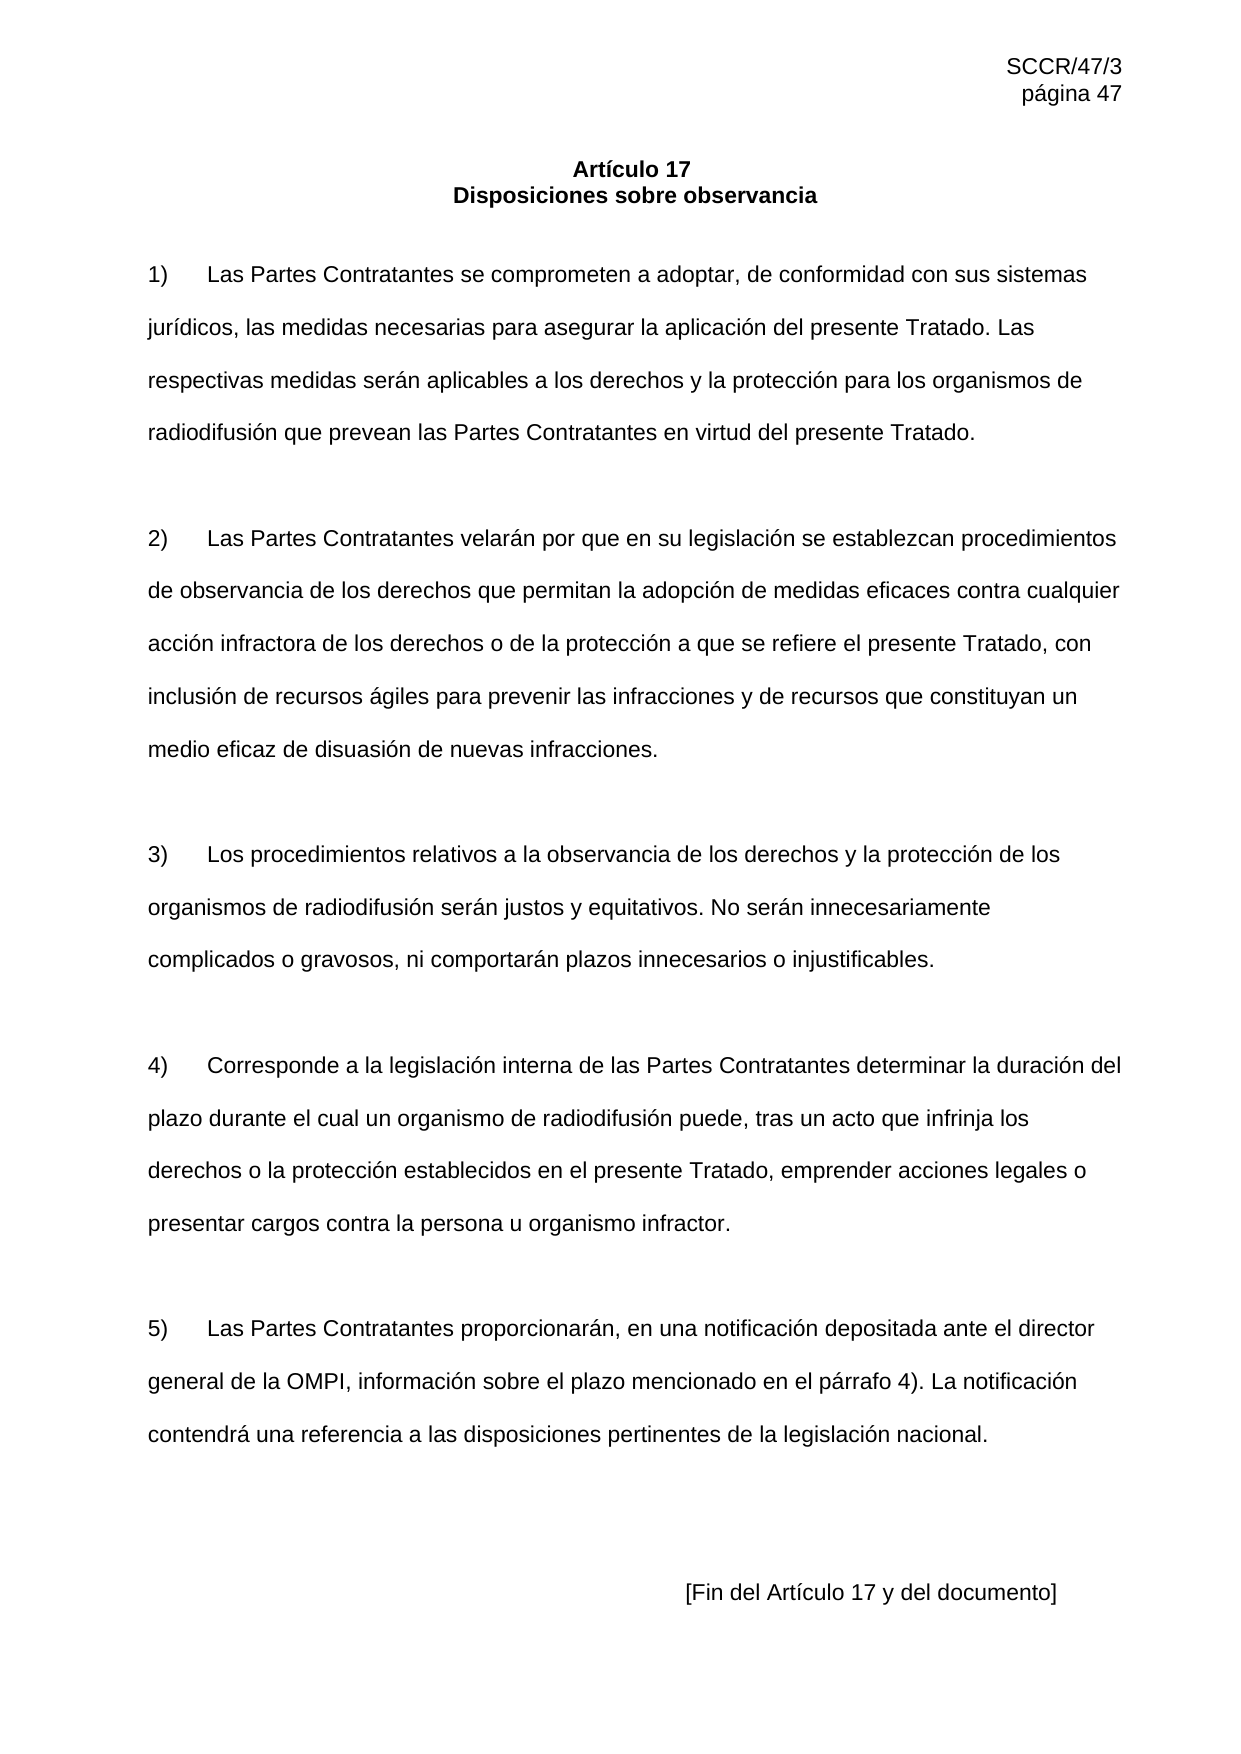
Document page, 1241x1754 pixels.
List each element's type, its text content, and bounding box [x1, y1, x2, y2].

text 3) Los procedimientos relativos a la observancia de los derechos y la protección de los organismos de radiodifusión serán justos y equitativos. No serán innecesariamente complicados o gravosos, ni comportarán plazos innecesarios o injustificables. [148, 841, 1122, 973]
text Artículo 17 Disposiciones sobre observancia [148, 156, 1122, 208]
text 2) Las Partes Contratantes velarán por que en su legislación se establezcan procedimientos de observancia de los derechos que permitan la adopción de medidas eficaces contra cualquier acción infractora de los derechos o de la protección a que se refiere el presente Tratado, con inclusión de recursos ágiles para prevenir las infracciones y de recursos que constituyan un medio eficaz de disuasión de nuevas infracciones. [148, 525, 1122, 762]
text 5) Las Partes Contratantes proporcionarán, en una notificación depositada ante el director general de la OMPI, información sobre el plazo mencionado en el párrafo 4). La notificación contendrá una referencia a las disposiciones pertinentes de la legislación nacional. [148, 1315, 1122, 1447]
text 4) Corresponde a la legislación interna de las Partes Contratantes determinar la duración del plazo durante el cual un organismo de radiodifusión puede, tras un acto que infrinja los derechos o la protección establecidos en el presente Tratado, emprender acciones legales o presentar cargos contra la persona u organismo infractor. [148, 1052, 1122, 1236]
text 1) Las Partes Contratantes se comprometen a adoptar, de conformidad con sus sistemas jurídicos, las medidas necesarias para asegurar la aplicación del presente Tratado. Las respectivas medidas serán aplicables a los derechos y la protección para los organismos de radiodifusión que prevean las Partes Contratantes en virtud del presente Tratado. [148, 261, 1122, 446]
text [Fin del Artículo 17 y del documento] [620, 1579, 1122, 1605]
